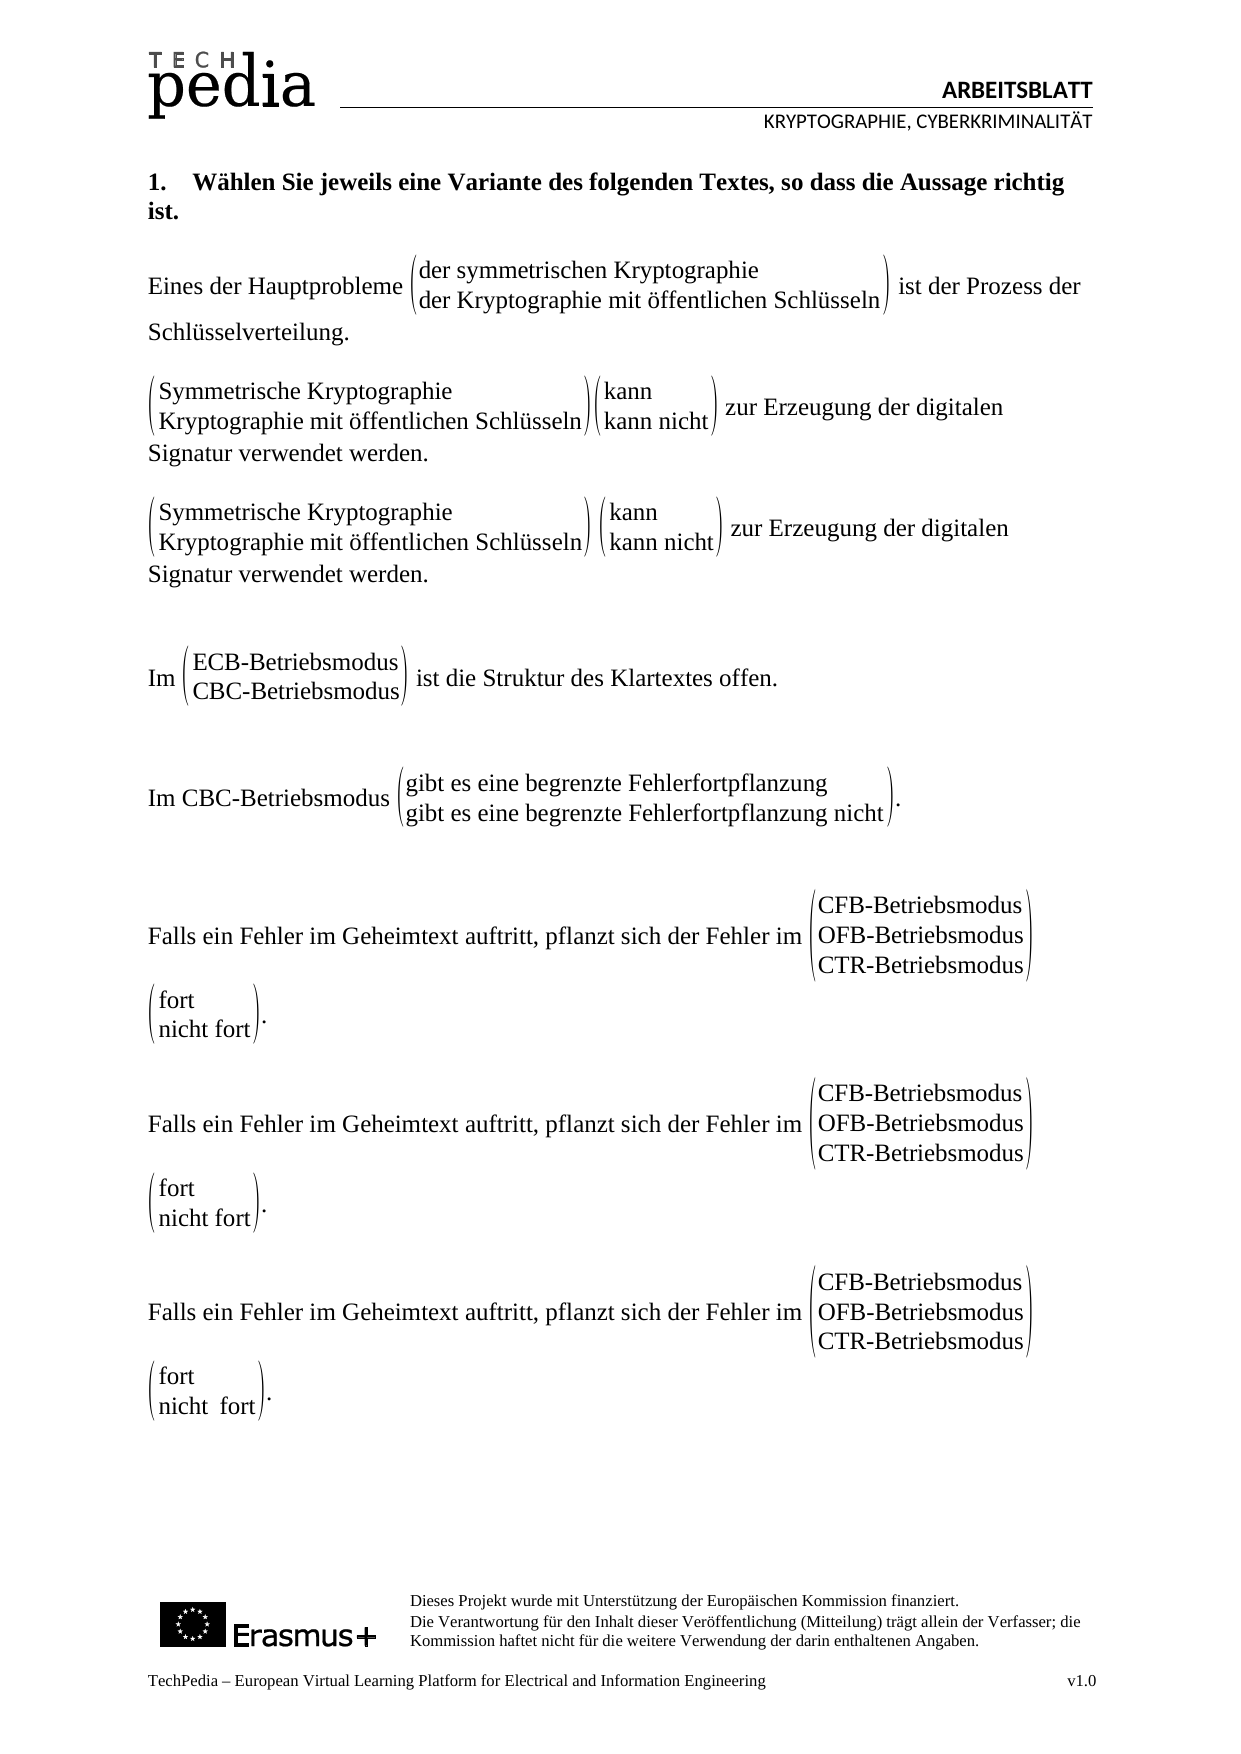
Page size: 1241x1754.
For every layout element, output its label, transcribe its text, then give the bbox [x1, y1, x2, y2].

text zur Erzeugung der digitalen Signatur verwendet werden. [148, 375, 1093, 467]
text Falls ein Fehler im Geheimtext auftritt, pflanzt sich der Fehler im . [148, 1264, 1093, 1423]
text zur Erzeugung der digitalen Signatur verwendet werden. [148, 496, 1093, 588]
text Im CBC-Betriebsmodus . [148, 766, 1093, 830]
text Eines der Hauptprobleme ist der Prozess der Schlüsselverteilung. [148, 254, 1093, 346]
text Wählen Sie jeweils eine Variante des folgenden Textes, so dass die Aussage richtig ist. [148, 167, 1093, 225]
text Im ist die Struktur des Klartextes offen. [148, 645, 1093, 709]
text Falls ein Fehler im Geheimtext auftritt, pflanzt sich der Fehler im . [148, 887, 1093, 1047]
text Falls ein Fehler im Geheimtext auftritt, pflanzt sich der Fehler im . [148, 1075, 1093, 1235]
